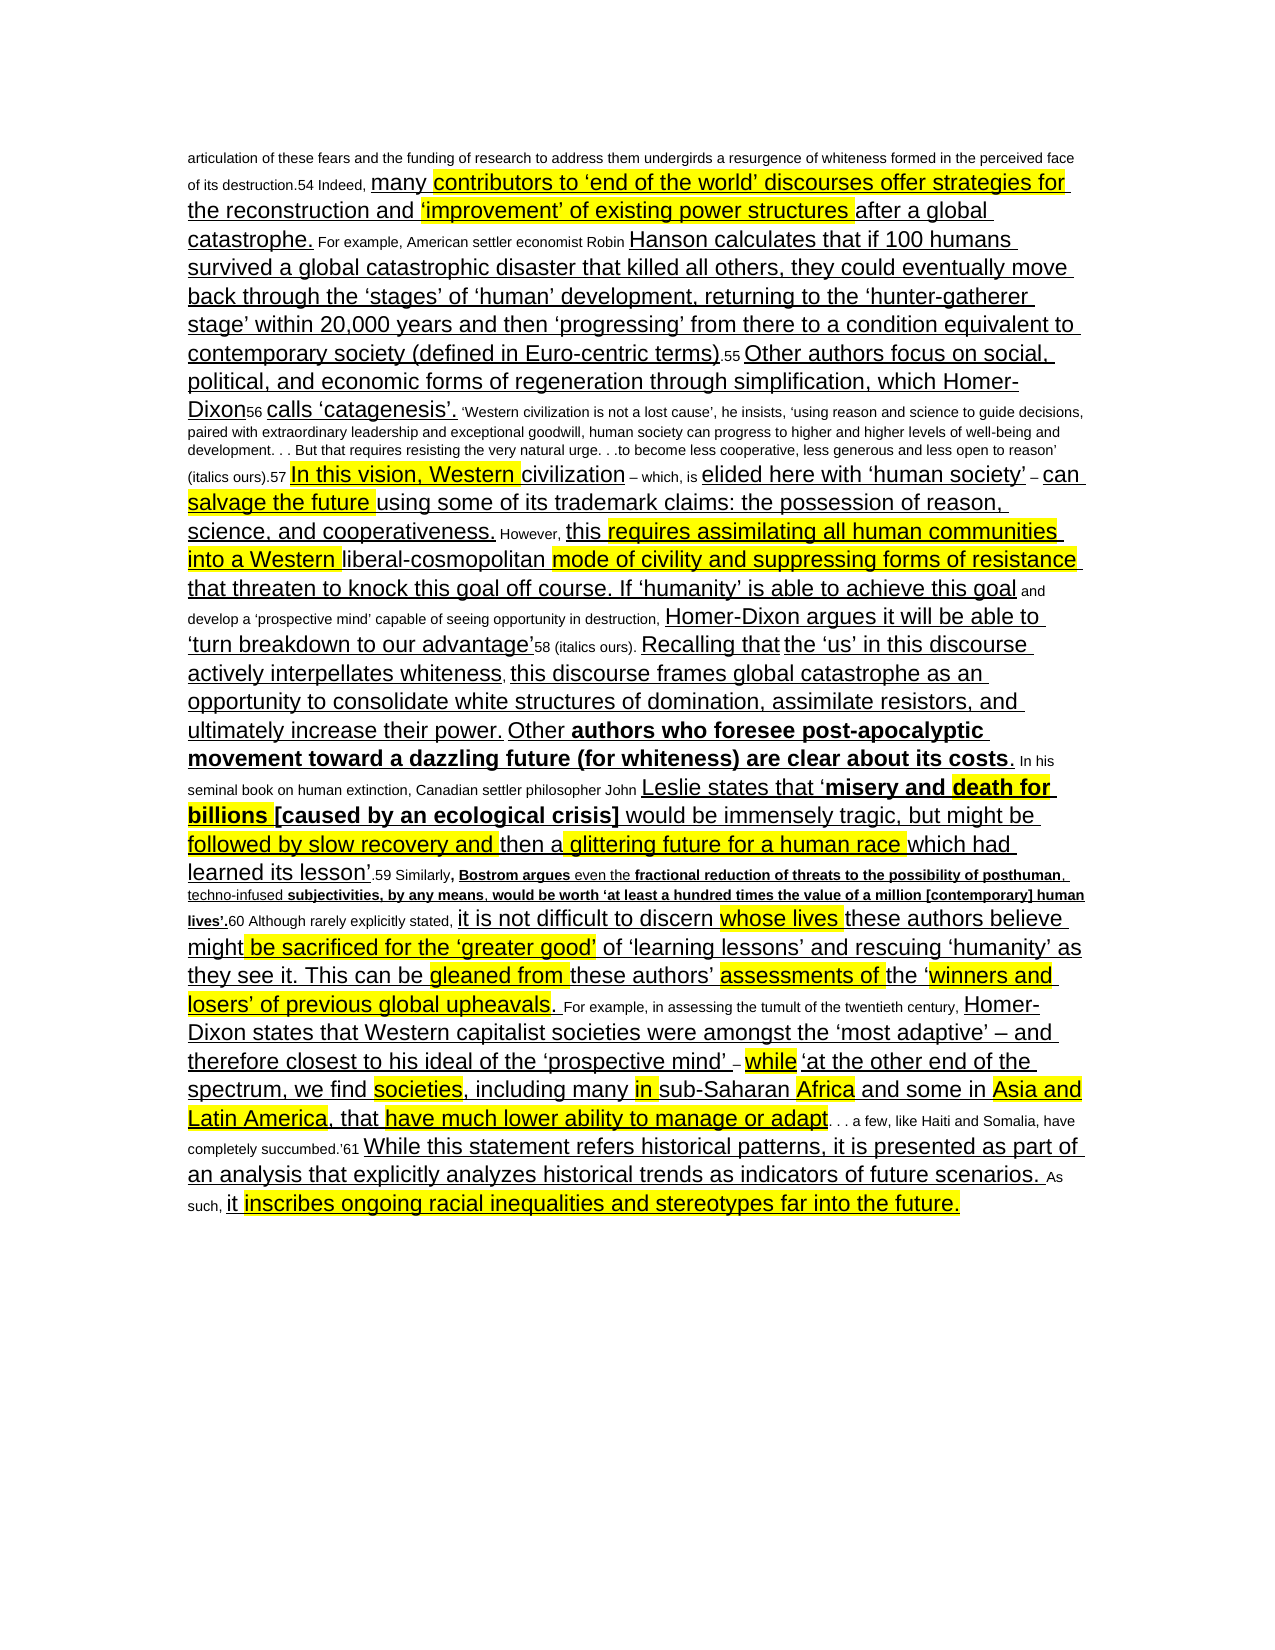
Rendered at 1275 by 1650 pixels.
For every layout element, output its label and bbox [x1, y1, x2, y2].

text [187, 150, 1087, 1216]
